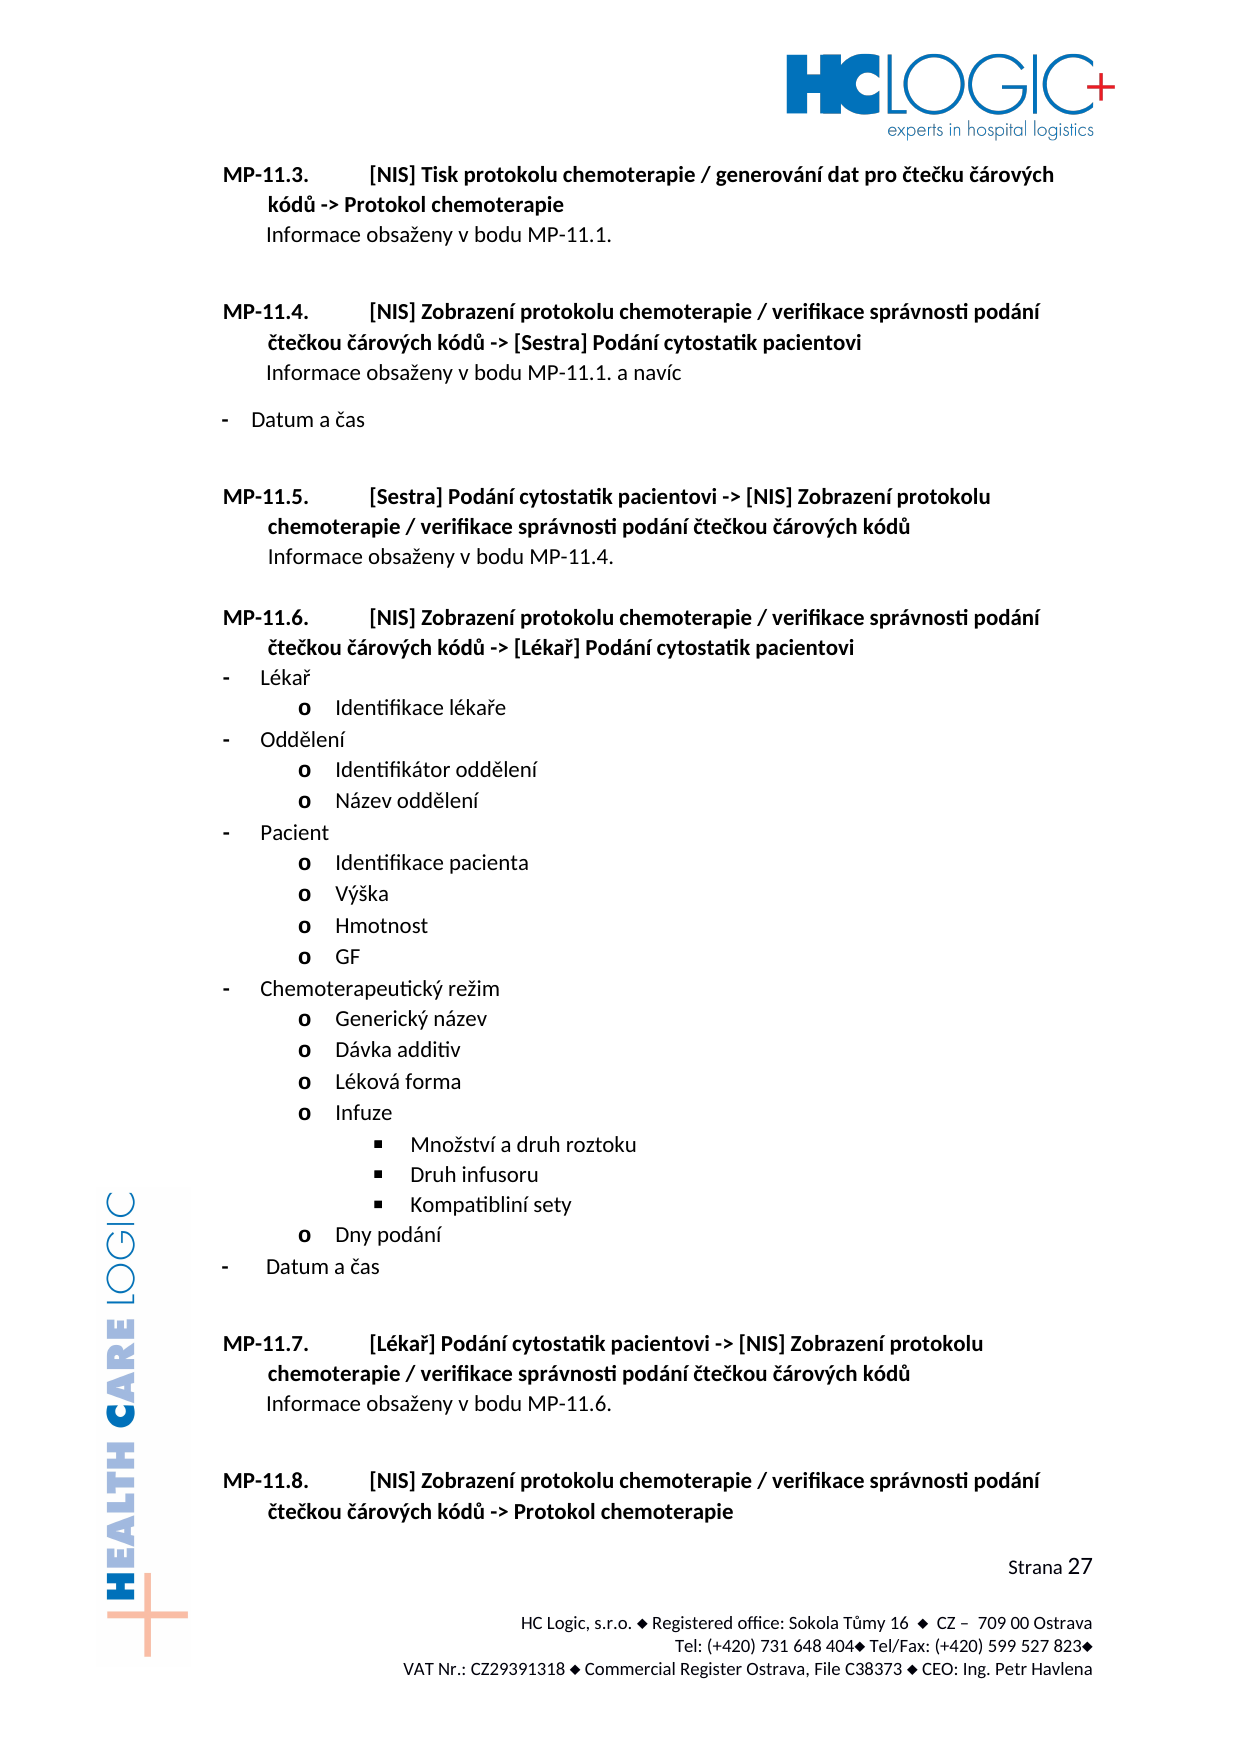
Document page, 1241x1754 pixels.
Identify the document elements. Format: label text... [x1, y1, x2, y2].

list Oddělení [223, 725, 1093, 753]
text Informace obsaženy v bodu MP-11.4. [268, 542, 1093, 570]
list Chemoterapeutický režim [223, 974, 1093, 1002]
text Informace obsaženy v bodu MP-11.6. [266, 1389, 1093, 1417]
text Informace obsaženy v bodu MP-11.1. [266, 220, 1093, 248]
list Název oddělení [298, 786, 1093, 816]
list [NIS] Zobrazení protokolu chemoterapie / verifikace správnosti podání čtečkou čárových kódů -> [Lékař] Podání cytostatik pacientovi [223, 603, 1093, 661]
picture [96, 1187, 192, 1667]
picture [755, 39, 1131, 152]
list Identifikace pacienta [298, 848, 1093, 877]
list Datum a čas [221, 405, 1093, 433]
list Hmotnost [298, 911, 1093, 940]
list Množství a druh roztoku [373, 1130, 1093, 1158]
list Dávka additiv [298, 1036, 1093, 1065]
list Pacient [223, 818, 1093, 846]
list [NIS] Tisk protokolu chemoterapie / generování dat pro čtečku čárových kódů -> Protokol chemoterapie [223, 160, 1093, 218]
list Identifikátor oddělení [298, 755, 1093, 784]
list [Lékař] Podání cytostatik pacientovi -> [NIS] Zobrazení protokolu chemoterapie / verifikace správnosti podání čtečkou čárových kódů [223, 1329, 1093, 1387]
list Výška [298, 879, 1093, 909]
list Druh infusoru [373, 1160, 1093, 1188]
list Lékař [223, 663, 1093, 691]
list [Sestra] Podání cytostatik pacientovi -> [NIS] Zobrazení protokolu chemoterapie / verifikace správnosti podání čtečkou čárových kódů [223, 482, 1093, 540]
list Infuze [298, 1098, 1093, 1128]
list GF [298, 942, 1093, 972]
list Dny podání [298, 1221, 1093, 1250]
list Generický název [298, 1004, 1093, 1033]
text Informace obsaženy v bodu MP-11.1. a navíc [266, 358, 1093, 386]
list Kompatibliní sety [373, 1190, 1093, 1218]
list Léková forma [298, 1067, 1093, 1096]
list Identifikace lékaře [298, 693, 1093, 722]
list Datum a čas [221, 1252, 1093, 1280]
list [NIS] Zobrazení protokolu chemoterapie / verifikace správnosti podání čtečkou čárových kódů -> [Sestra] Podání cytostatik pacientovi [223, 297, 1093, 356]
list [NIS] Zobrazení protokolu chemoterapie / verifikace správnosti podání čtečkou čárových kódů -> Protokol chemoterapie [223, 1467, 1093, 1525]
